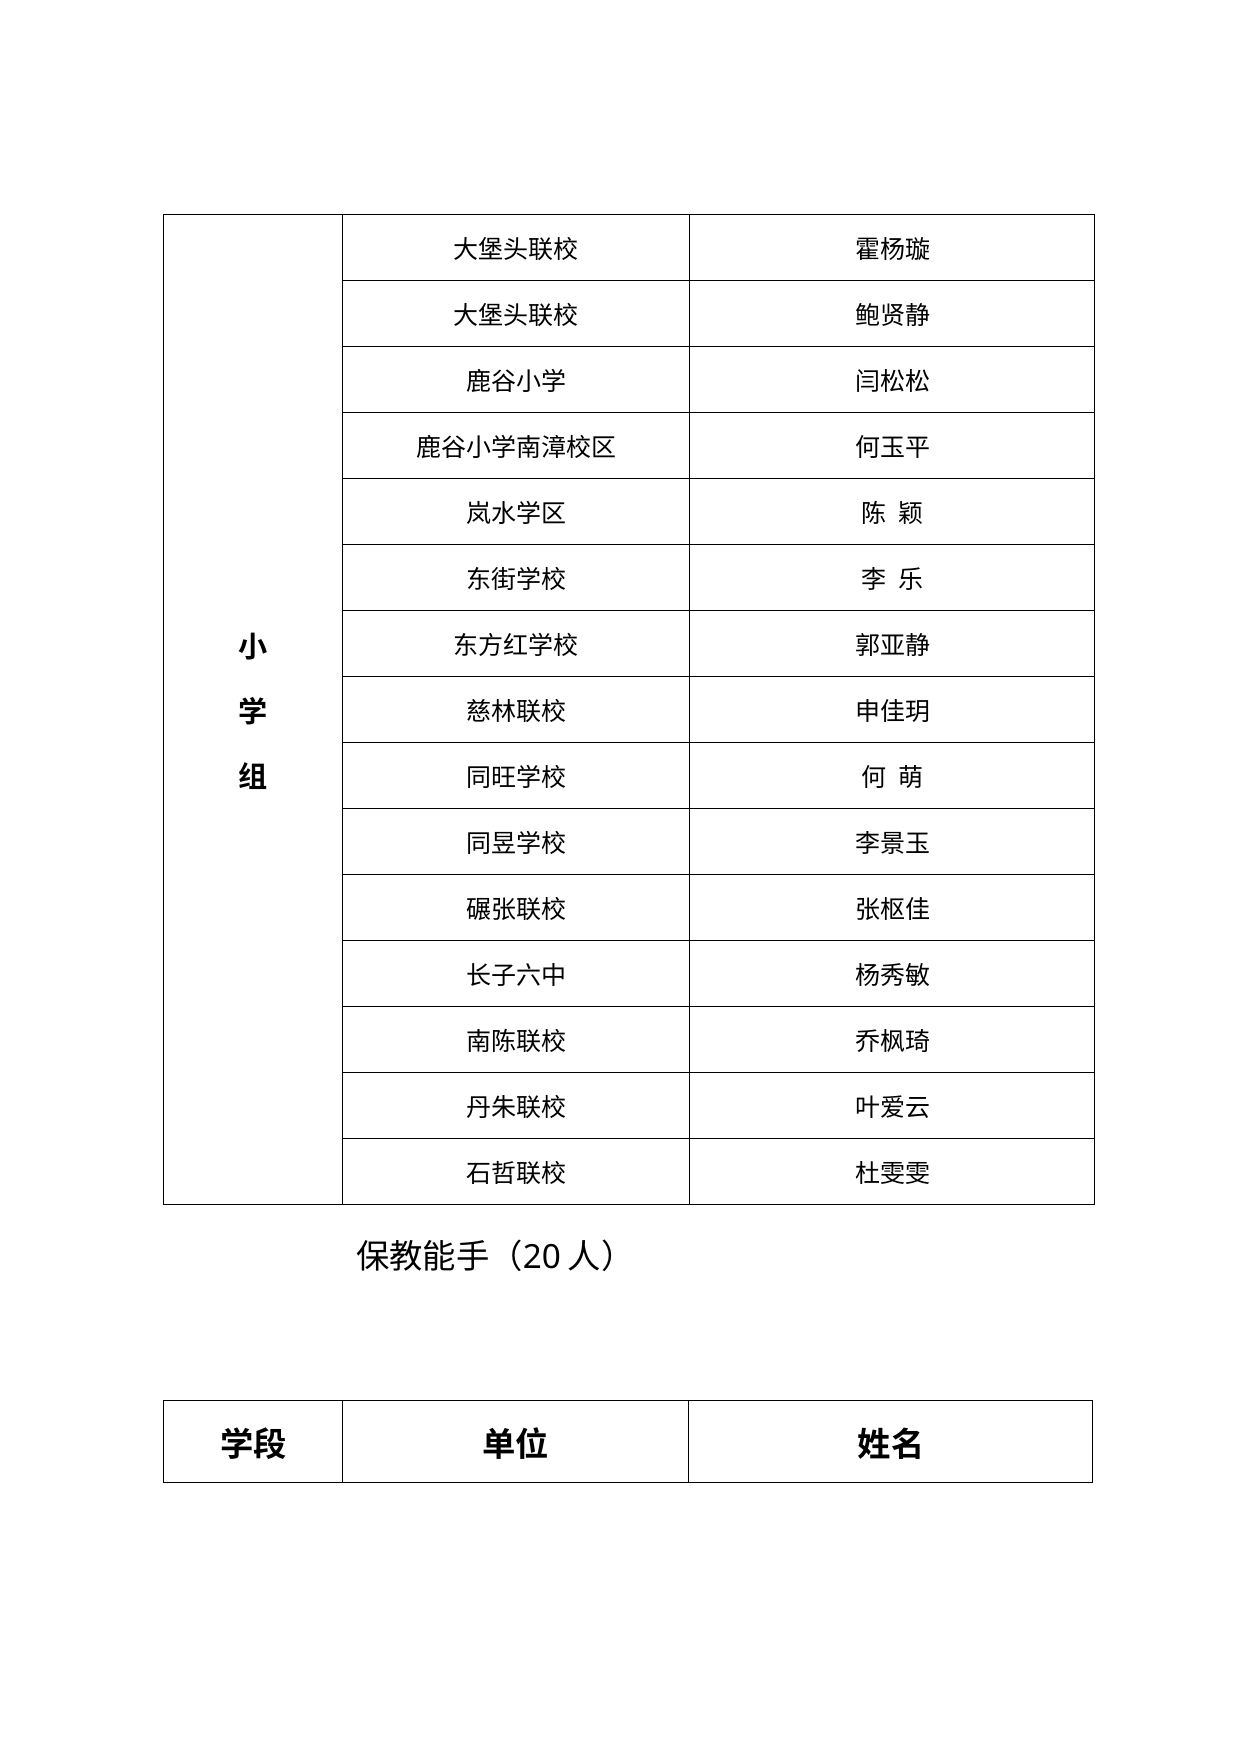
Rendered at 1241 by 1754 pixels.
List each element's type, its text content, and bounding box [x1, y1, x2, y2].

text 保教能手（20人） [165, 1222, 1087, 1287]
table_cell 南陈联校 [343, 1007, 689, 1072]
table_cell 乔枫琦 [690, 1007, 1094, 1072]
table_cell 杜雯雯 [690, 1139, 1094, 1204]
table_cell 东方红学校 [343, 611, 689, 676]
table_cell 叶爱云 [690, 1073, 1094, 1138]
table_cell 碾张联校 [343, 875, 689, 940]
table_cell 闫松松 [690, 347, 1094, 412]
table_cell 大堡头联校 [343, 281, 689, 346]
table_cell 鲍贤静 [690, 281, 1094, 346]
table_cell 鹿谷小学南漳校区 [343, 413, 689, 478]
table_cell 霍杨璇 [690, 215, 1094, 280]
table_cell 何玉平 [690, 413, 1094, 478]
table_cell 丹朱联校 [343, 1073, 689, 1138]
table_cell 李 乐 [690, 545, 1094, 610]
table_cell 大堡头联校 [343, 215, 689, 280]
table_cell 慈林联校 [343, 677, 689, 742]
table_cell 张枢佳 [690, 875, 1094, 940]
table_header 学段 [164, 1401, 342, 1482]
table_cell 陈 颖 [690, 479, 1094, 544]
table_cell 李景玉 [690, 809, 1094, 874]
table_cell 何 萌 [690, 743, 1094, 808]
table_cell 同旺学校 [343, 743, 689, 808]
table_cell 杨秀敏 [690, 941, 1094, 1006]
table_cell 石哲联校 [343, 1139, 689, 1204]
table_cell 东街学校 [343, 545, 689, 610]
table_cell 郭亚静 [690, 611, 1094, 676]
table_cell 小 学 组 [164, 215, 342, 1204]
table_cell 岚水学区 [343, 479, 689, 544]
table_header 单位 [343, 1401, 688, 1482]
table_cell 申佳玥 [690, 677, 1094, 742]
table_header 姓名 [689, 1401, 1092, 1482]
table_cell 鹿谷小学 [343, 347, 689, 412]
table_cell 同昱学校 [343, 809, 689, 874]
table_cell 长子六中 [343, 941, 689, 1006]
